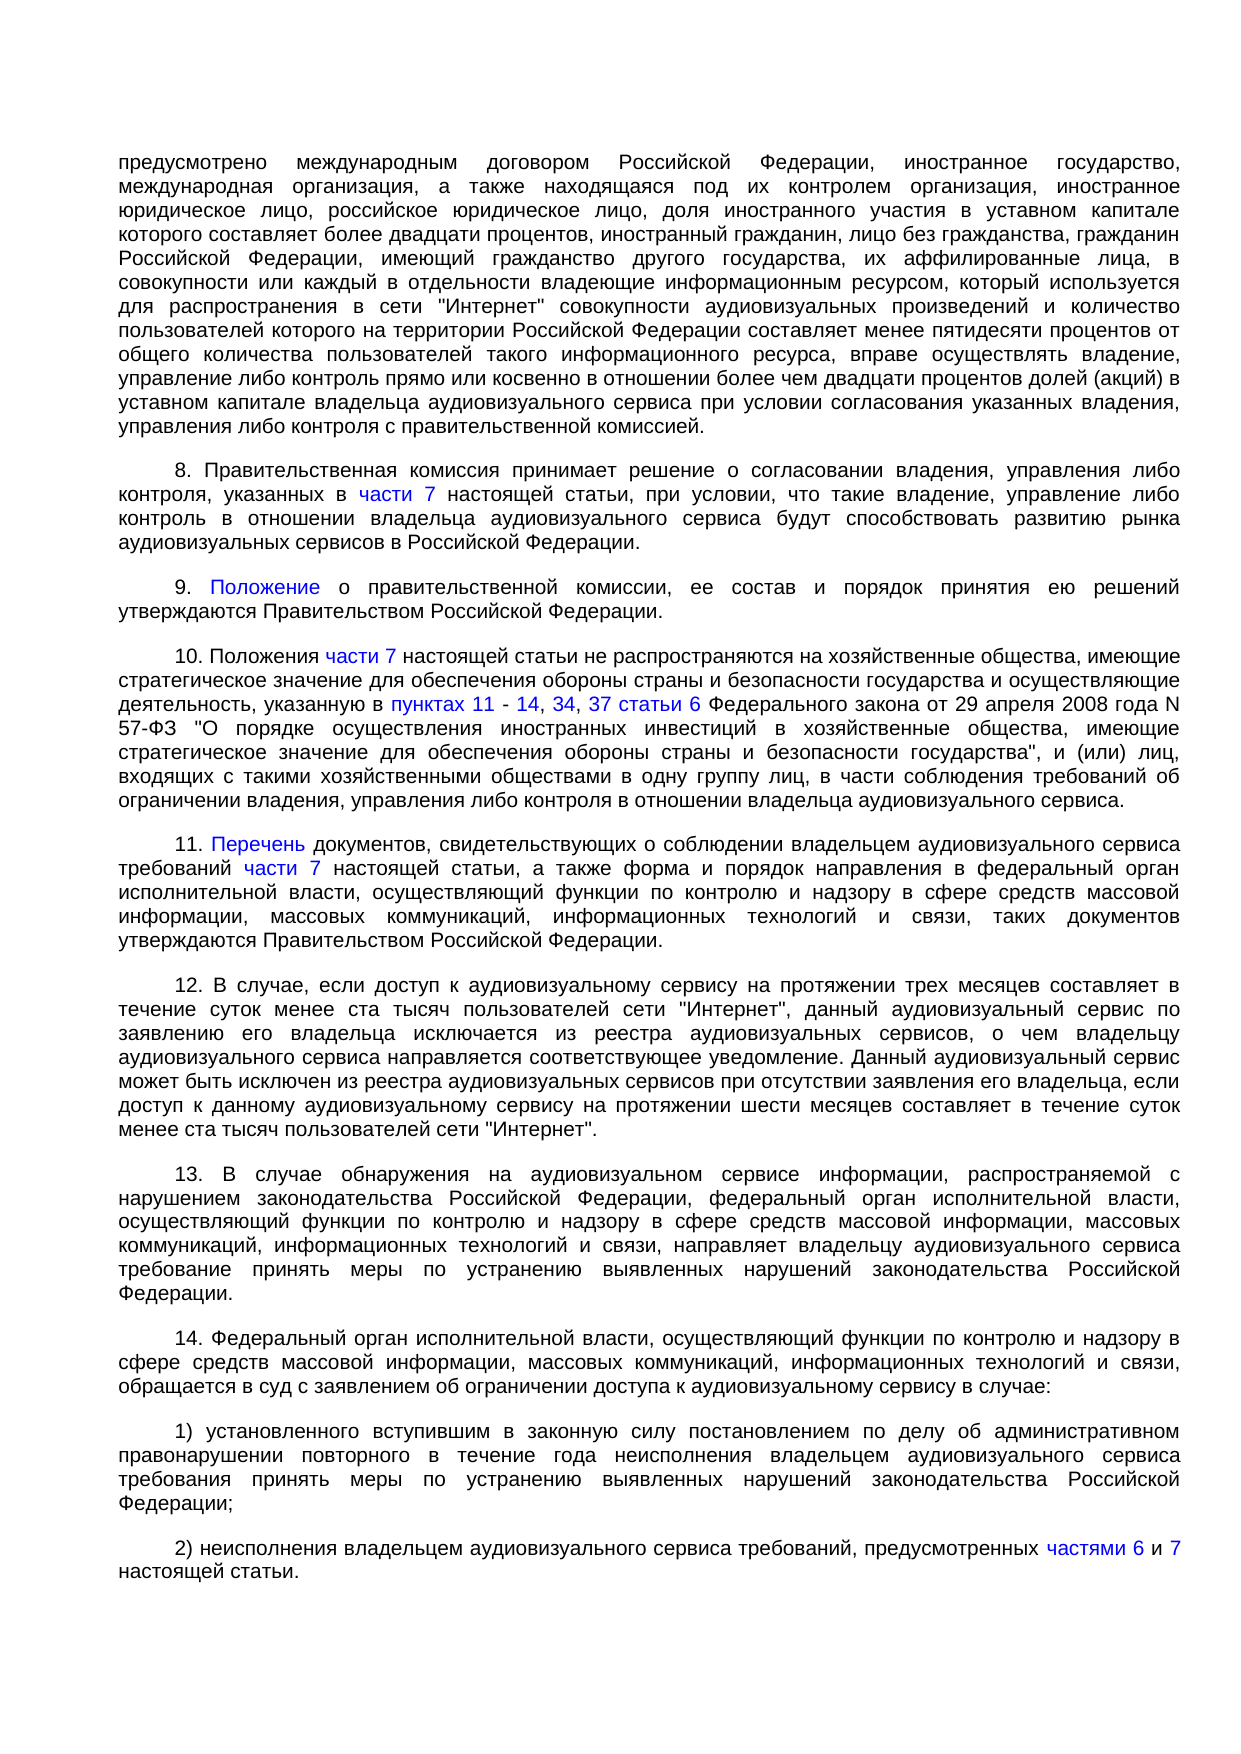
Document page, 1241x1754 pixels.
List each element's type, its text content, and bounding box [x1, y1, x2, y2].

text 8. Правительственная комиссия принимает решение о согласовании владения, управления либо контроля, указанных в части 7 настоящей статьи, при условии, что такие владение, управление либо контроль в отношении владельца аудиовизуального сервиса будут способствовать развитию рынка аудиовизуальных сервисов в Российской Федерации. [118, 458, 1181, 554]
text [118, 150, 1181, 437]
text 10. Положения части 7 настоящей статьи не распространяются на хозяйственные общества, имеющие стратегическое значение для обеспечения обороны страны и безопасности государства и осуществляющие деятельность, указанную в пунктах 11 - 14, 34, 37 статьи 6 Федерального закона от 29 апреля 2008 года N 57-ФЗ "О порядке осуществления иностранных инвестиций в хозяйственные общества, имеющие стратегическое значение для обеспечения обороны страны и безопасности государства", и (или) лиц, входящих с такими хозяйственными обществами в одну группу лиц, в части соблюдения требований об ограничении владения, управления либо контроля в отношении владельца аудиовизуального сервиса. [118, 644, 1181, 811]
text 1) установленного вступившим в законную силу постановлением по делу об административном правонарушении повторного в течение года неисполнения владельцем аудиовизуального сервиса требования принять меры по устранению выявленных нарушений законодательства Российской Федерации; [118, 1419, 1181, 1514]
text 9. Положение о правительственной комиссии, ее состав и порядок принятия ею решений утверждаются Правительством Российской Федерации. [118, 575, 1181, 623]
text 12. В случае, если доступ к аудиовизуальному сервису на протяжении трех месяцев составляет в течение суток менее ста тысяч пользователей сети "Интернет", данный аудиовизуальный сервис по заявлению его владельца исключается из реестра аудиовизуальных сервисов, о чем владельцу аудиовизуального сервиса направляется соответствующее уведомление. Данный аудиовизуальный сервис может быть исключен из реестра аудиовизуальных сервисов при отсутствии заявления его владельца, если доступ к данному аудиовизуальному сервису на протяжении шести месяцев составляет в течение суток менее ста тысяч пользователей сети "Интернет". [118, 973, 1181, 1141]
text 11. Перечень документов, свидетельствующих о соблюдении владельцем аудиовизуального сервиса требований части 7 настоящей статьи, а также форма и порядок направления в федеральный орган исполнительной власти, осуществляющий функции по контролю и надзору в сфере средств массовой информации, массовых коммуникаций, информационных технологий и связи, таких документов утверждаются Правительством Российской Федерации. [118, 832, 1181, 952]
text 2) неисполнения владельцем аудиовизуального сервиса требований, предусмотренных частями 6 и 7 настоящей статьи. [118, 1535, 1181, 1583]
text 13. В случае обнаружения на аудиовизуальном сервисе информации, распространяемой с нарушением законодательства Российской Федерации, федеральный орган исполнительной власти, осуществляющий функции по контролю и надзору в сфере средств массовой информации, массовых коммуникаций, информационных технологий и связи, направляет владельцу аудиовизуального сервиса требование принять меры по устранению выявленных нарушений законодательства Российской Федерации. [118, 1161, 1181, 1305]
text 14. Федеральный орган исполнительной власти, осуществляющий функции по контролю и надзору в сфере средств массовой информации, массовых коммуникаций, информационных технологий и связи, обращается в суд с заявлением об ограничении доступа к аудиовизуальному сервису в случае: [118, 1326, 1181, 1398]
